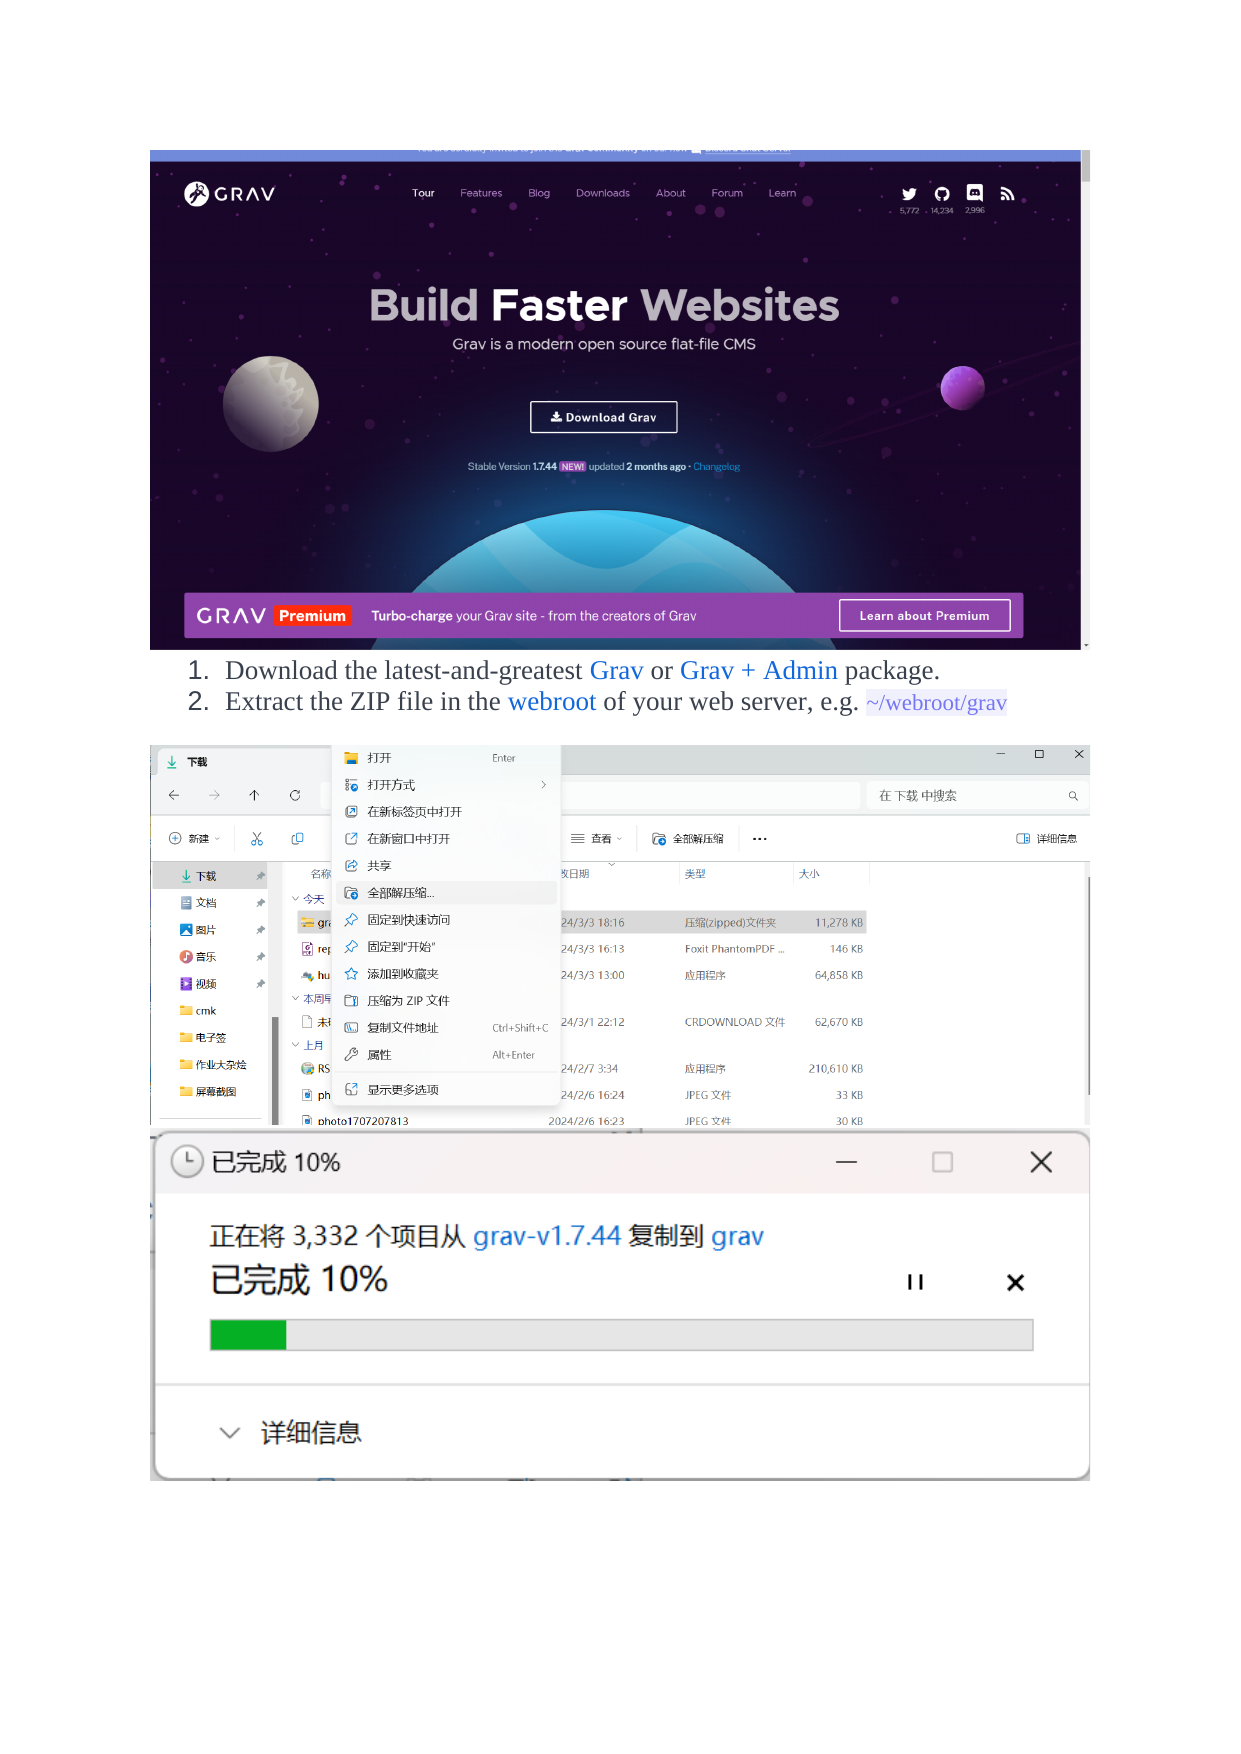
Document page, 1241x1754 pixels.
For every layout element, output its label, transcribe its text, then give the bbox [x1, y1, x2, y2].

picture [150, 1128, 1091, 1481]
list Download the latest-and-greatest Grav or Grav + Admin package. [187, 654, 1090, 685]
list Extract the ZIP file in the webroot of your web server, e.g. ~/webroot/grav [187, 685, 1090, 716]
picture [150, 745, 1091, 1125]
picture [150, 150, 1091, 650]
